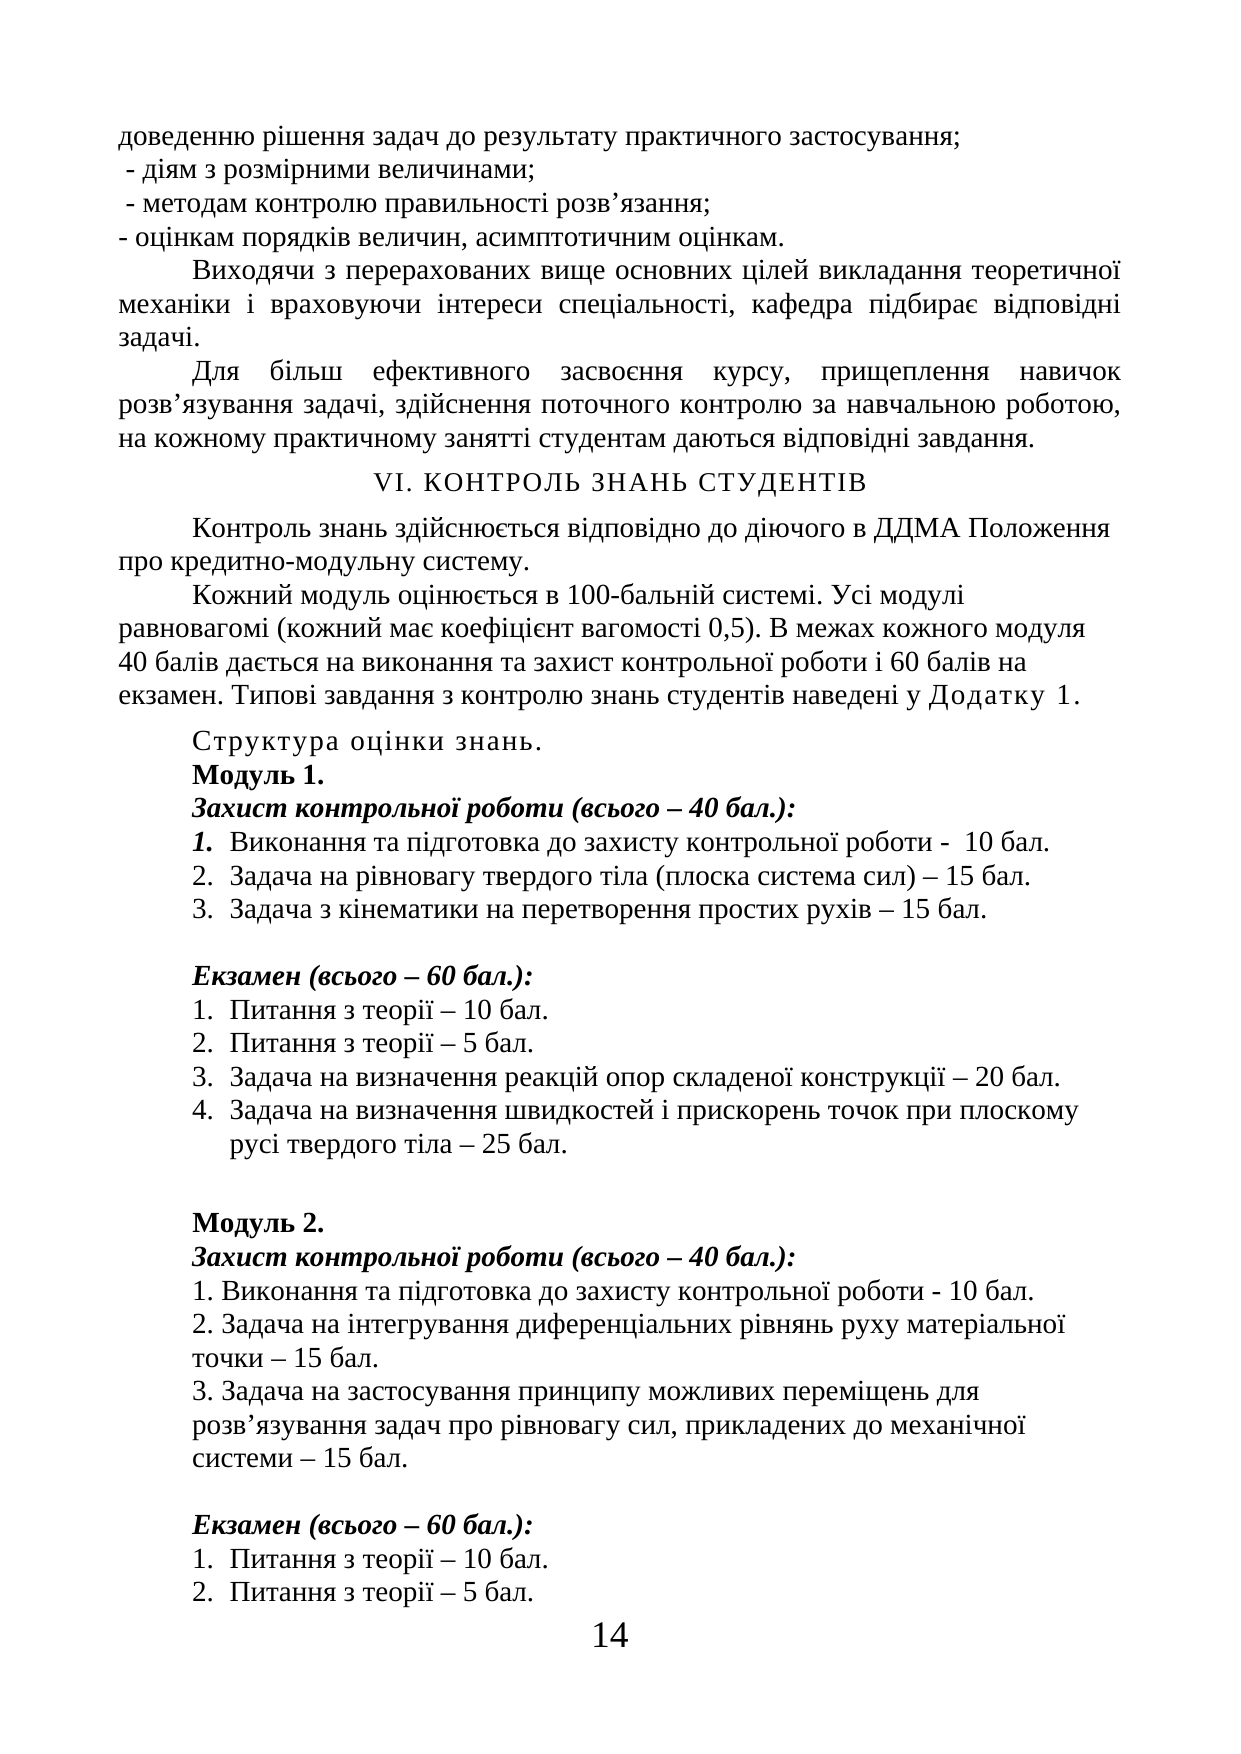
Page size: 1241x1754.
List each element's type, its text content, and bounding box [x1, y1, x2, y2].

text Екзамен (всього – 60 бал.): [192, 1507, 1122, 1541]
text - оцінкам порядків величин, асимптотичним оцінкам. [118, 219, 1122, 252]
text Кожний модуль оцінюється в 100-бальній системі. Усі модулі равновагомі (кожний має коефіцієнт вагомості 0,5). В межах кожного модуля 40 балів дається на виконання та захист контрольної роботи і 60 балів на екзамен. Типові завдання з контролю знань студентів наведені у Додатку 1. [118, 577, 1122, 711]
list Задача на рівновагу твердого тіла (плоска система сил) – 15 бал. [192, 858, 1122, 891]
list Питання з теорії – 10 бал. [192, 1541, 1122, 1574]
text VI. КОНТРОЛЬ ЗНАНЬ СТУДЕНТІВ [118, 466, 1122, 497]
text - методам контролю правильності розв’язання; [118, 185, 1122, 219]
text Захист контрольної роботи (всього – 40 бал.): [192, 1239, 1122, 1273]
list Виконання та підготовка до захисту контрольної роботи - 10 бал. [192, 824, 1122, 858]
text доведенню рішення задач до результату практичного застосування; [118, 118, 1122, 152]
list Задача з кінематики на перетворення простих рухів – 15 бал. [192, 891, 1122, 925]
text Для більш ефективного засвоєння курсу, прищеплення навичок розв’язування задачі, здійснення поточного контролю за навчальною роботою, на кожному практичному занятті студентам даються відповідні завдання. [118, 353, 1122, 453]
text Структура оцінки знань. [118, 723, 1122, 757]
text Модуль 2. [118, 1206, 1122, 1239]
text Захист контрольної роботи (всього – 40 бал.): [192, 791, 1122, 824]
list Питання з теорії – 5 бал. [192, 1025, 1122, 1059]
text 1. Виконання та підготовка до захисту контрольної роботи - 10 бал. [192, 1273, 1122, 1306]
text - діям з розмірними величинами; [118, 152, 1122, 185]
text 3. Задача на застосування принципу можливих переміщень для розв’язування задач про рівновагу сил, прикладених до механічної системи – 15 бал. [192, 1373, 1122, 1474]
list Задача на визначення реакцій опор складеної конструкції – 20 бал. [192, 1059, 1122, 1092]
text Модуль 1. [118, 757, 1122, 791]
list Питання з теорії – 5 бал. [192, 1574, 1122, 1608]
text 2. Задача на інтегрування диференціальних рівнянь руху матеріальної точки – 15 бал. [192, 1306, 1122, 1373]
text Екзамен (всього – 60 бал.): [118, 958, 1122, 992]
list Задача на визначення швидкостей і прискорень точок при плоскому русі твердого тіла – 25 бал. [192, 1092, 1122, 1159]
list Питання з теорії – 10 бал. [192, 992, 1122, 1025]
text Виходячи з перерахованих вище основних цілей викладання теоретичної механіки і враховуючи інтереси спеціальності, кафедра підбирає відповідні задачі. [118, 252, 1122, 353]
text Контроль знань здійснюється відповідно до діючого в ДДМА Положення про кредитно-модульну систему. [118, 510, 1122, 577]
